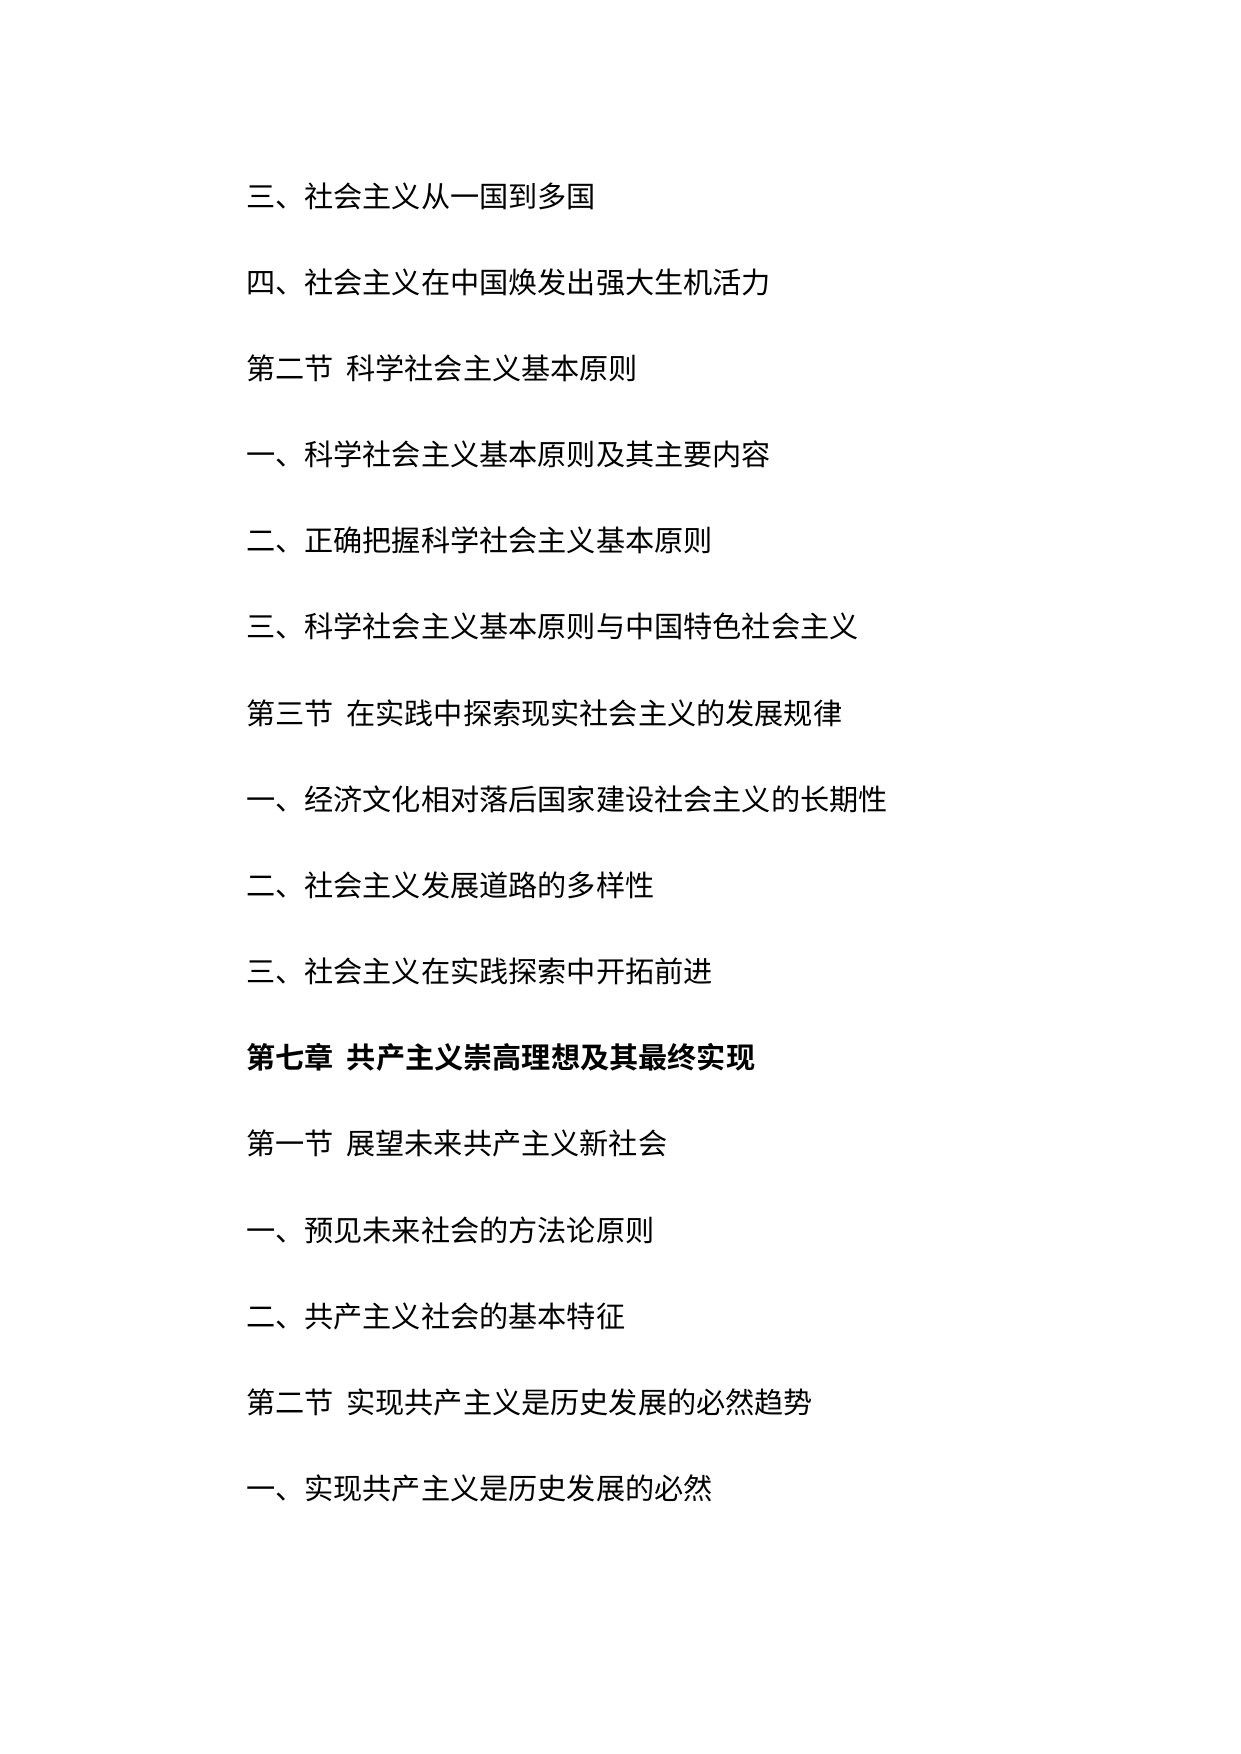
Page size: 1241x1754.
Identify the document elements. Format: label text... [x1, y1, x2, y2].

text 二、社会主义发展道路的多样性 [187, 851, 1053, 916]
text 一、实现共产主义是历史发展的必然 [187, 1454, 1053, 1519]
text 第三节 在实践中探索现实社会主义的发展规律 [187, 679, 1053, 744]
text 三、科学社会主义基本原则与中国特色社会主义 [187, 593, 1053, 658]
text 四、社会主义在中国焕发出强大生机活力 [187, 248, 1053, 313]
text 第一节 展望未来共产主义新社会 [187, 1109, 1053, 1174]
text 二、正确把握科学社会主义基本原则 [187, 507, 1053, 572]
text 第二节 科学社会主义基本原则 [187, 334, 1053, 399]
text 第七章 共产主义崇高理想及其最终实现 [187, 1023, 1053, 1088]
text 一、预见未来社会的方法论原则 [187, 1196, 1053, 1261]
text 二、共产主义社会的基本特征 [187, 1282, 1053, 1347]
text 一、经济文化相对落后国家建设社会主义的长期性 [187, 765, 1053, 830]
text 一、科学社会主义基本原则及其主要内容 [187, 420, 1053, 485]
text 三、社会主义从一国到多国 [187, 162, 1053, 227]
text 三、社会主义在实践探索中开拓前进 [187, 937, 1053, 1002]
text 第二节 实现共产主义是历史发展的必然趋势 [187, 1368, 1053, 1433]
